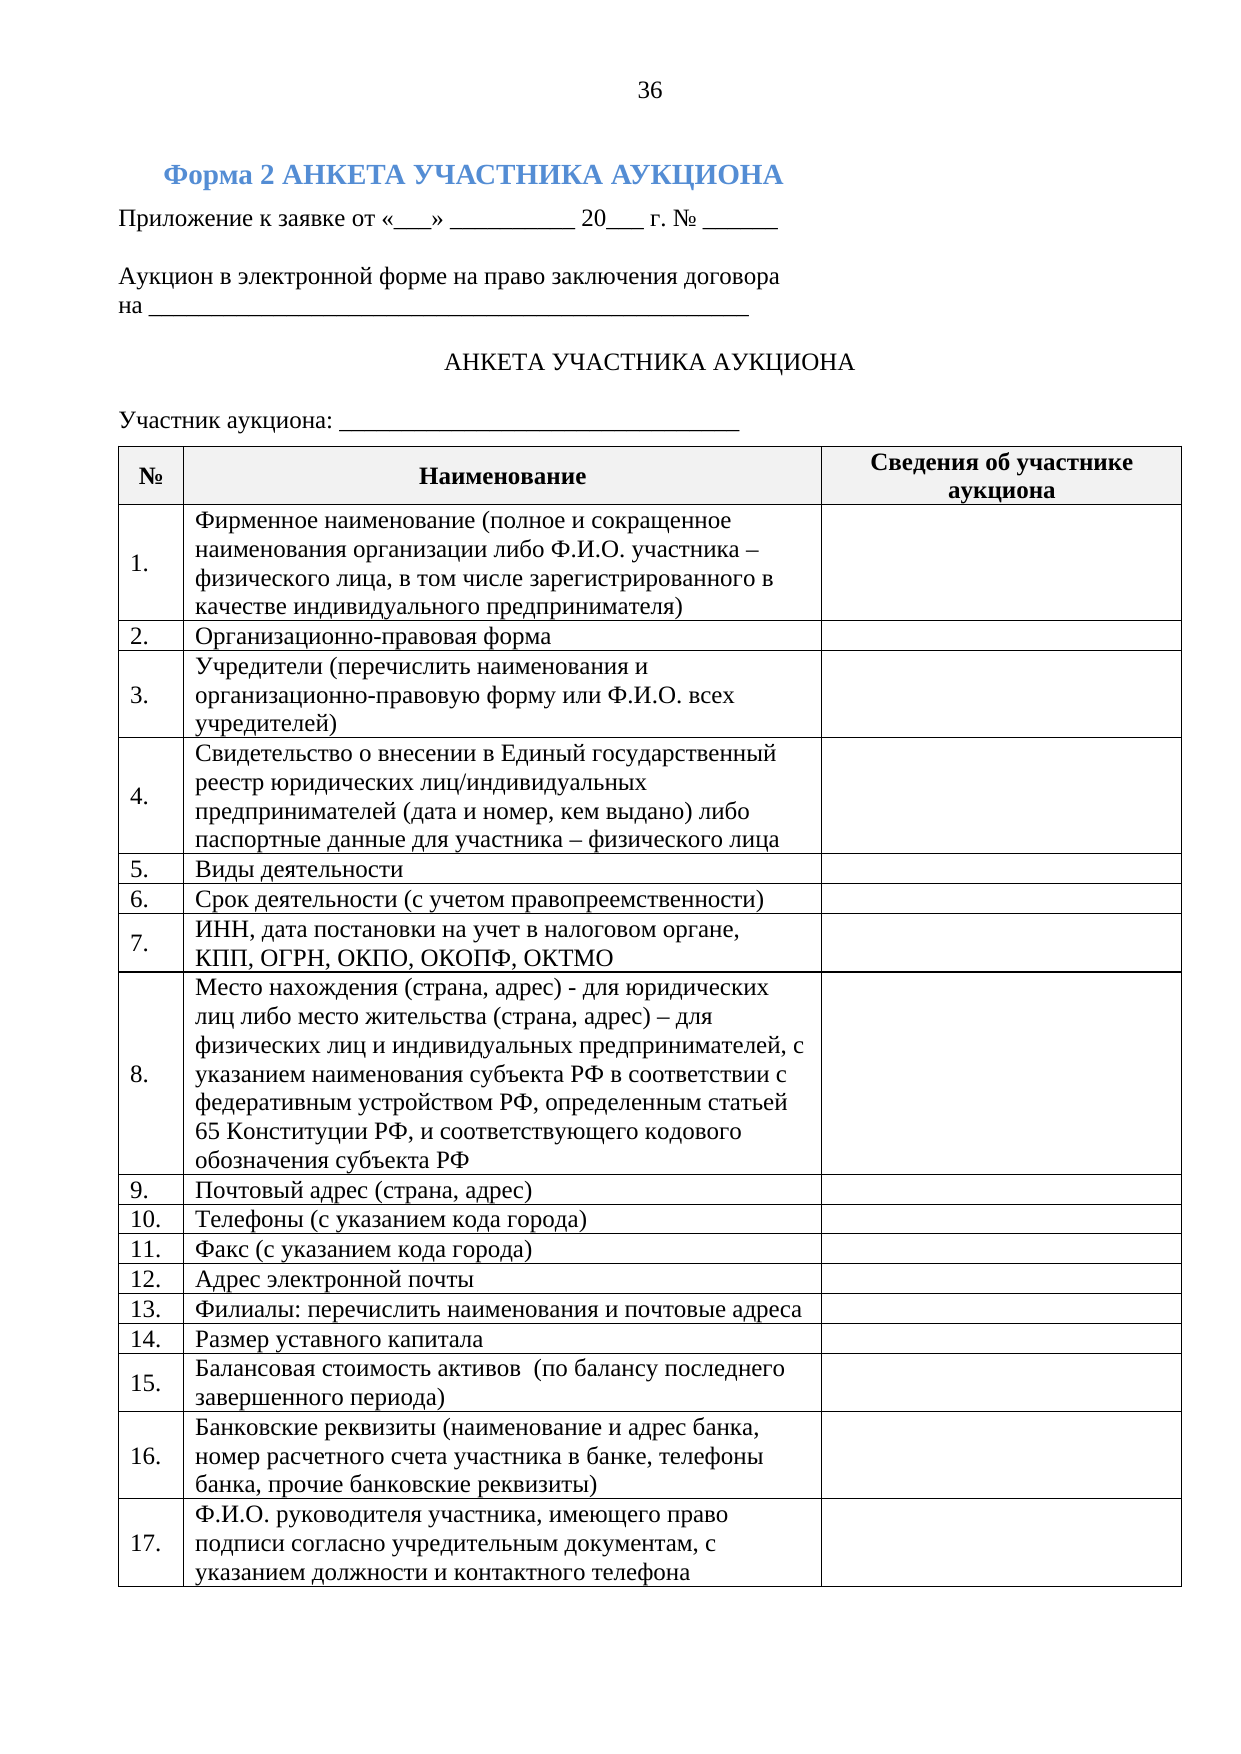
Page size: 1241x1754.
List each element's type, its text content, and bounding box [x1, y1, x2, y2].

table_cell [822, 1354, 1181, 1411]
table_cell [822, 1205, 1181, 1233]
table_cell Учредители (перечислить наименования и организационно-правовую форму или Ф.И.О. всех учредителей) [184, 651, 821, 737]
table_header Наименование [184, 447, 821, 504]
table_cell [822, 1499, 1181, 1586]
table_cell [822, 1324, 1181, 1352]
table_cell Ф.И.О. руководителя участника, имеющего право подписи согласно учредительным документам, с указанием должности и контактного телефона [184, 1499, 821, 1586]
text Приложение к заявке от «___» __________ 20___ г. № ______ [118, 203, 1181, 232]
table_cell Балансовая стоимость активов (по балансу последнего завершенного периода) [184, 1354, 821, 1411]
table_cell 9. [119, 1175, 183, 1203]
table_cell Место нахождения (страна, адрес) - для юридических лиц либо место жительства (страна, адрес) – для физических лиц и индивидуальных предпринимателей, с указанием наименования субъекта РФ в соответствии с федеративным устройством РФ, определенным статьей 65 Конституции РФ, и соответствующего кодового обозначения субъекта РФ [184, 973, 821, 1174]
table_cell [822, 1175, 1181, 1203]
table_cell Филиалы: перечислить наименования и почтовые адреса [184, 1294, 821, 1323]
text АНКЕТА УЧАСТНИКА АУКЦИОНА [118, 347, 1181, 376]
table_cell Срок деятельности (с учетом правопреемственности) [184, 884, 821, 913]
table_cell Размер уставного капитала [184, 1324, 821, 1352]
table_cell Фирменное наименование (полное и сокращенное наименования организации либо Ф.И.О. участника – физического лица, в том числе зарегистрированного в качестве индивидуального предпринимателя) [184, 505, 821, 620]
table_cell 14. [119, 1324, 183, 1352]
table_cell [822, 1234, 1181, 1263]
table_cell Банковские реквизиты (наименование и адрес банка, номер расчетного счета участника в банке, телефоны банка, прочие банковские реквизиты) [184, 1412, 821, 1498]
table_cell 11. [119, 1234, 183, 1263]
table_cell Адрес электронной почты [184, 1264, 821, 1293]
table_cell 10. [119, 1205, 183, 1233]
table_cell 2. [119, 621, 183, 650]
table_cell Свидетельство о внесении в Единый государственный реестр юридических лиц/индивидуальных предпринимателей (дата и номер, кем выдано) либо паспортные данные для участника – физического лица [184, 738, 821, 853]
table_cell 3. [119, 651, 183, 737]
table_cell [822, 854, 1181, 883]
table_cell [822, 1294, 1181, 1323]
table_cell 15. [119, 1354, 183, 1411]
table_cell [822, 651, 1181, 737]
subtitle Форма 2 АНКЕТА УЧАСТНИКА АУКЦИОНА [163, 157, 1181, 191]
table_cell [822, 973, 1181, 1174]
table_cell [822, 505, 1181, 620]
table_cell 1. [119, 505, 183, 620]
text Аукцион в электронной форме на право заключения договора [118, 261, 1181, 290]
table_cell Виды деятельности [184, 854, 821, 883]
text Участник аукциона: ________________________________ [118, 405, 1181, 433]
table_cell ИНН, дата постановки на учет в налоговом органе, КПП, ОГРН, ОКПО, ОКОПФ, ОКТМО [184, 914, 821, 971]
table_cell 7. [119, 914, 183, 971]
table_cell 4. [119, 738, 183, 853]
table_cell 12. [119, 1264, 183, 1293]
table_cell 17. [119, 1499, 183, 1586]
table_cell [822, 884, 1181, 913]
table_cell Почтовый адрес (страна, адрес) [184, 1175, 821, 1203]
table_cell [822, 1412, 1181, 1498]
table_cell Организационно-правовая форма [184, 621, 821, 650]
table_cell 13. [119, 1294, 183, 1323]
text на ________________________________________________ [118, 290, 1181, 318]
table_header № [119, 447, 183, 504]
table_cell Факс (с указанием кода города) [184, 1234, 821, 1263]
table_cell 16. [119, 1412, 183, 1498]
table_cell 5. [119, 854, 183, 883]
table_header Сведения об участнике аукциона [822, 447, 1181, 504]
table_cell [822, 738, 1181, 853]
table_cell [822, 1264, 1181, 1293]
table_cell [822, 914, 1181, 971]
table_cell Телефоны (с указанием кода города) [184, 1205, 821, 1233]
table_cell 8. [119, 973, 183, 1174]
table_cell [822, 621, 1181, 650]
table_cell 6. [119, 884, 183, 913]
